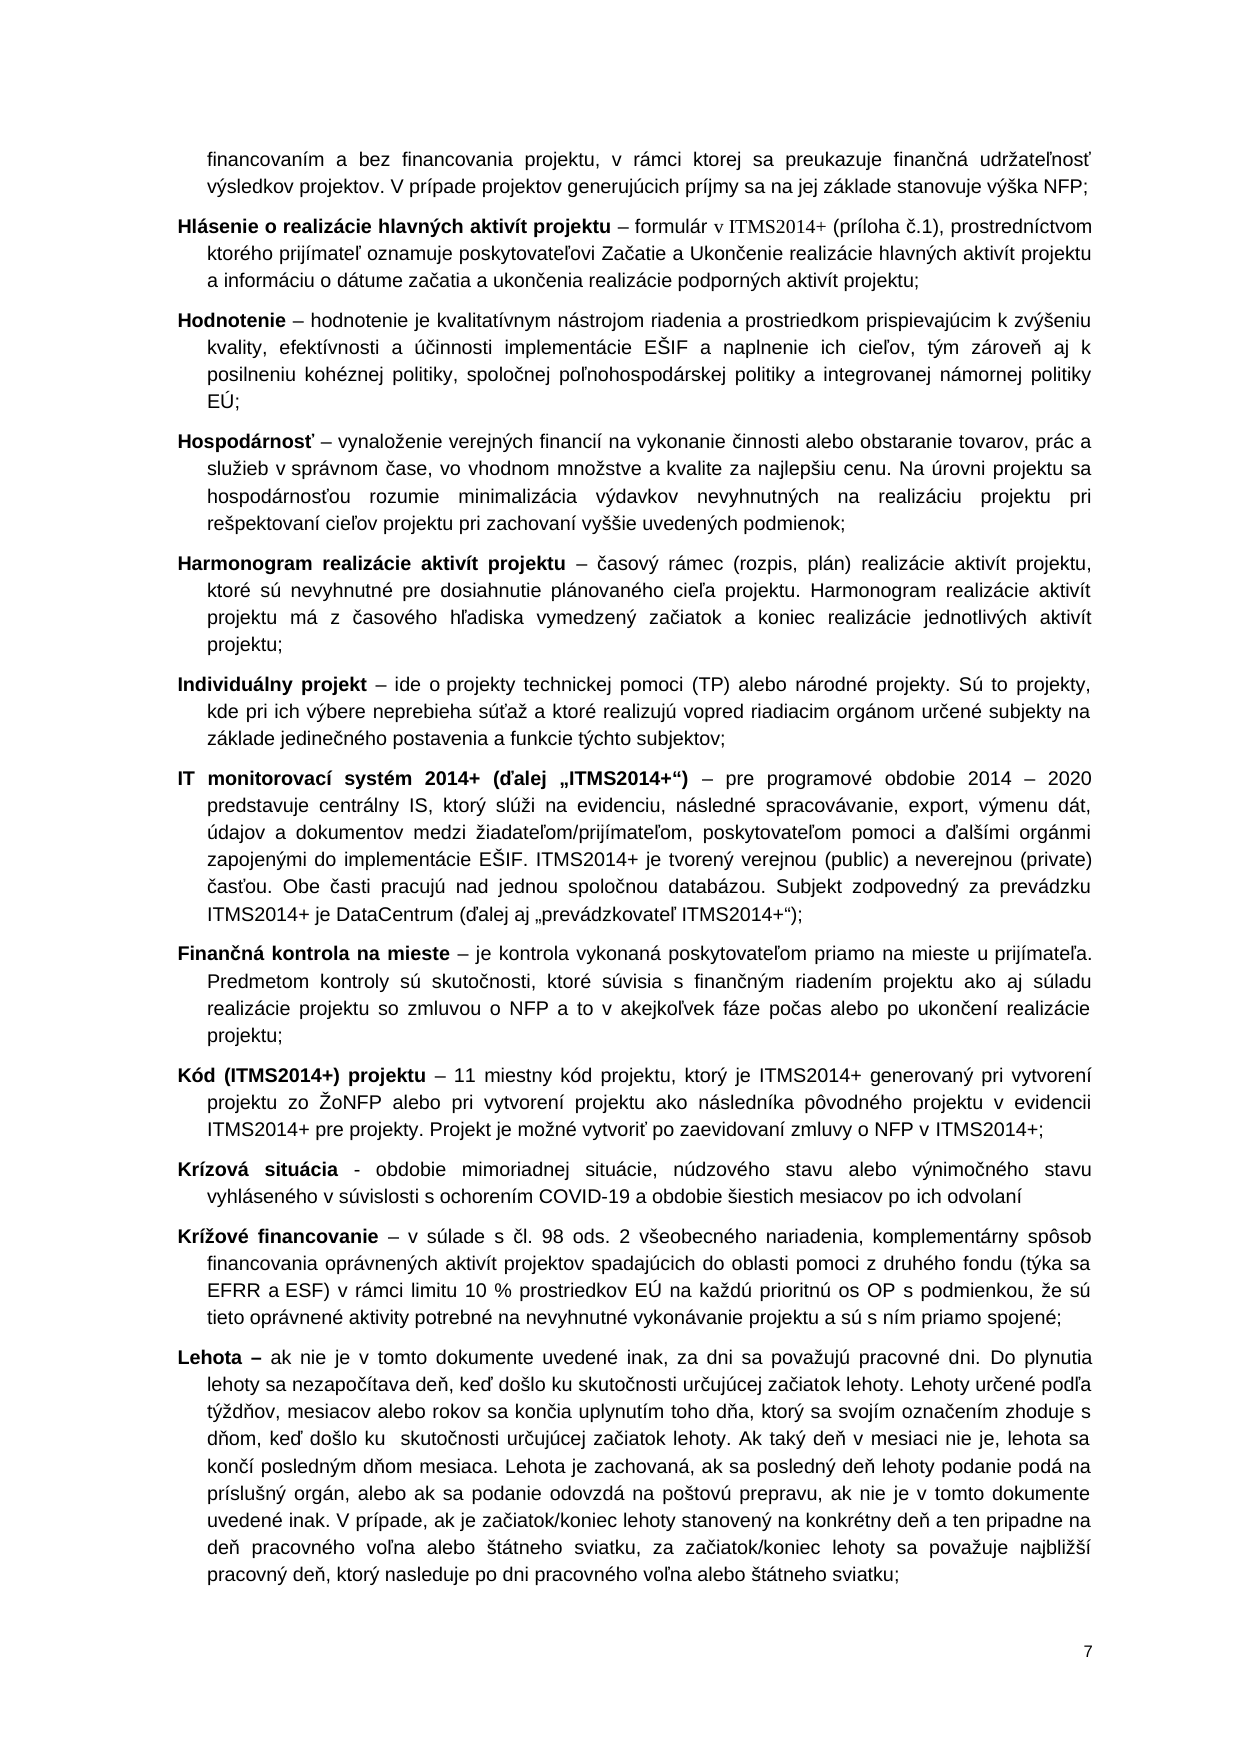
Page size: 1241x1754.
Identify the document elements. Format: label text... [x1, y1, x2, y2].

text Krízová situácia - obdobie mimoriadnej situácie, núdzového stavu alebo výnimočného stavu vyhláseného v súvislosti s ochorením COVID-19 a obdobie šiestich mesiacov po ich odvolaní [177, 1158, 1092, 1207]
text Harmonogram realizácie aktivít projektu – časový rámec (rozpis, plán) realizácie aktivít projektu, ktoré sú nevyhnutné pre dosiahnutie plánovaného cieľa projektu. Harmonogram realizácie aktivít projektu má z časového hľadiska vymedzený začiatok a koniec realizácie jednotlivých aktivít projektu; [177, 551, 1092, 656]
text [177, 148, 1092, 198]
text Finančná kontrola na mieste – je kontrola vykonaná poskytovateľom priamo na mieste u prijímateľa. Predmetom kontroly sú skutočnosti, ktoré súvisia s finančným riadením projektu ako aj súladu realizácie projektu so zmluvou o NFP a to v akejkoľvek fáze počas alebo po ukončení realizácie projektu; [177, 942, 1092, 1047]
text Kód (ITMS2014+) projektu – 11 miestny kód projektu, ktorý je ITMS2014+ generovaný pri vytvorení projektu zo ŽoNFP alebo pri vytvorení projektu ako následníka pôvodného projektu v evidencii ITMS2014+ pre projekty. Projekt je možné vytvoriť po zaevidovaní zmluvy o NFP v ITMS2014+; [177, 1063, 1092, 1141]
text Hospodárnosť – vynaloženie verejných financií na vykonanie činnosti alebo obstaranie tovarov, prác a služieb v správnom čase, vo vhodnom množstve a kvalite za najlepšiu cenu. Na úrovni projektu sa hospodárnosťou rozumie minimalizácia výdavkov nevyhnutných na realizáciu projektu pri rešpektovaní cieľov projektu pri zachovaní vyššie uvedených podmienok; [177, 430, 1092, 534]
text Hlásenie o realizácie hlavných aktivít projektu – formulár v ITMS2014+ (príloha č.1), prostredníctvom ktorého prijímateľ oznamuje poskytovateľovi Začatie a Ukončenie realizácie hlavných aktivít projektu a informáciu o dátume začatia a ukončenia realizácie podporných aktivít projektu; [177, 214, 1092, 292]
text Lehota – ak nie je v tomto dokumente uvedené inak, za dni sa považujú pracovné dni. Do plynutia lehoty sa nezapočítava deň, keď došlo ku skutočnosti určujúcej začiatok lehoty. Lehoty určené podľa týždňov, mesiacov alebo rokov sa končia uplynutím toho dňa, ktorý sa svojím označením zhoduje s dňom, keď došlo ku skutočnosti určujúcej začiatok lehoty. Ak taký deň v mesiaci nie je, lehota sa končí posledným dňom mesiaca. Lehota je zachovaná, ak sa posledný deň lehoty podanie podá na príslušný orgán, alebo ak sa podanie odovzdá na poštovú prepravu, ak nie je v tomto dokumente uvedené inak. V prípade, ak je začiatok/koniec lehoty stanovený na konkrétny deň a ten pripadne na deň pracovného voľna alebo štátneho sviatku, za začiatok/koniec lehoty sa považuje najbližší pracovný deň, ktorý nasleduje po dni pracovného voľna alebo štátneho sviatku; [177, 1346, 1092, 1586]
text IT monitorovací systém 2014+ (ďalej „ITMS2014+“) – pre programové obdobie 2014 – 2020 predstavuje centrálny IS, ktorý slúži na evidenciu, následné spracovávanie, export, výmenu dát, údajov a dokumentov medzi žiadateľom/prijímateľom, poskytovateľom pomoci a ďalšími orgánmi zapojenými do implementácie EŠIF. ITMS2014+ je tvorený verejnou (public) a neverejnou (private) časťou. Obe časti pracujú nad jednou spoločnou databázou. Subjekt zodpovedný za prevádzku ITMS2014+ je DataCentrum (ďalej aj „prevádzkovateľ ITMS2014+“); [177, 767, 1092, 925]
text Individuálny projekt – ide o projekty technickej pomoci (TP) alebo národné projekty. Sú to projekty, kde pri ich výbere neprebieha súťaž a ktoré realizujú vopred riadiacim orgánom určené subjekty na základe jedinečného postavenia a funkcie týchto subjektov; [177, 673, 1092, 750]
text Hodnotenie – hodnotenie je kvalitatívnym nástrojom riadenia a prostriedkom prispievajúcim k zvýšeniu kvality, efektívnosti a účinnosti implementácie EŠIF a naplnenie ich cieľov, tým zároveň aj k posilneniu kohéznej politiky, spoločnej poľnohospodárskej politiky a integrovanej námornej politiky EÚ; [177, 309, 1092, 413]
text Krížové financovanie – v súlade s čl. 98 ods. 2 všeobecného nariadenia, komplementárny spôsob financovania oprávnených aktivít projektov spadajúcich do oblasti pomoci z druhého fondu (týka sa EFRR a ESF) v rámci limitu 10 % prostriedkov EÚ na každú prioritnú os OP s podmienkou, že sú tieto oprávnené aktivity potrebné na nevyhnutné vykonávanie projektu a sú s ním priamo spojené; [177, 1224, 1092, 1329]
